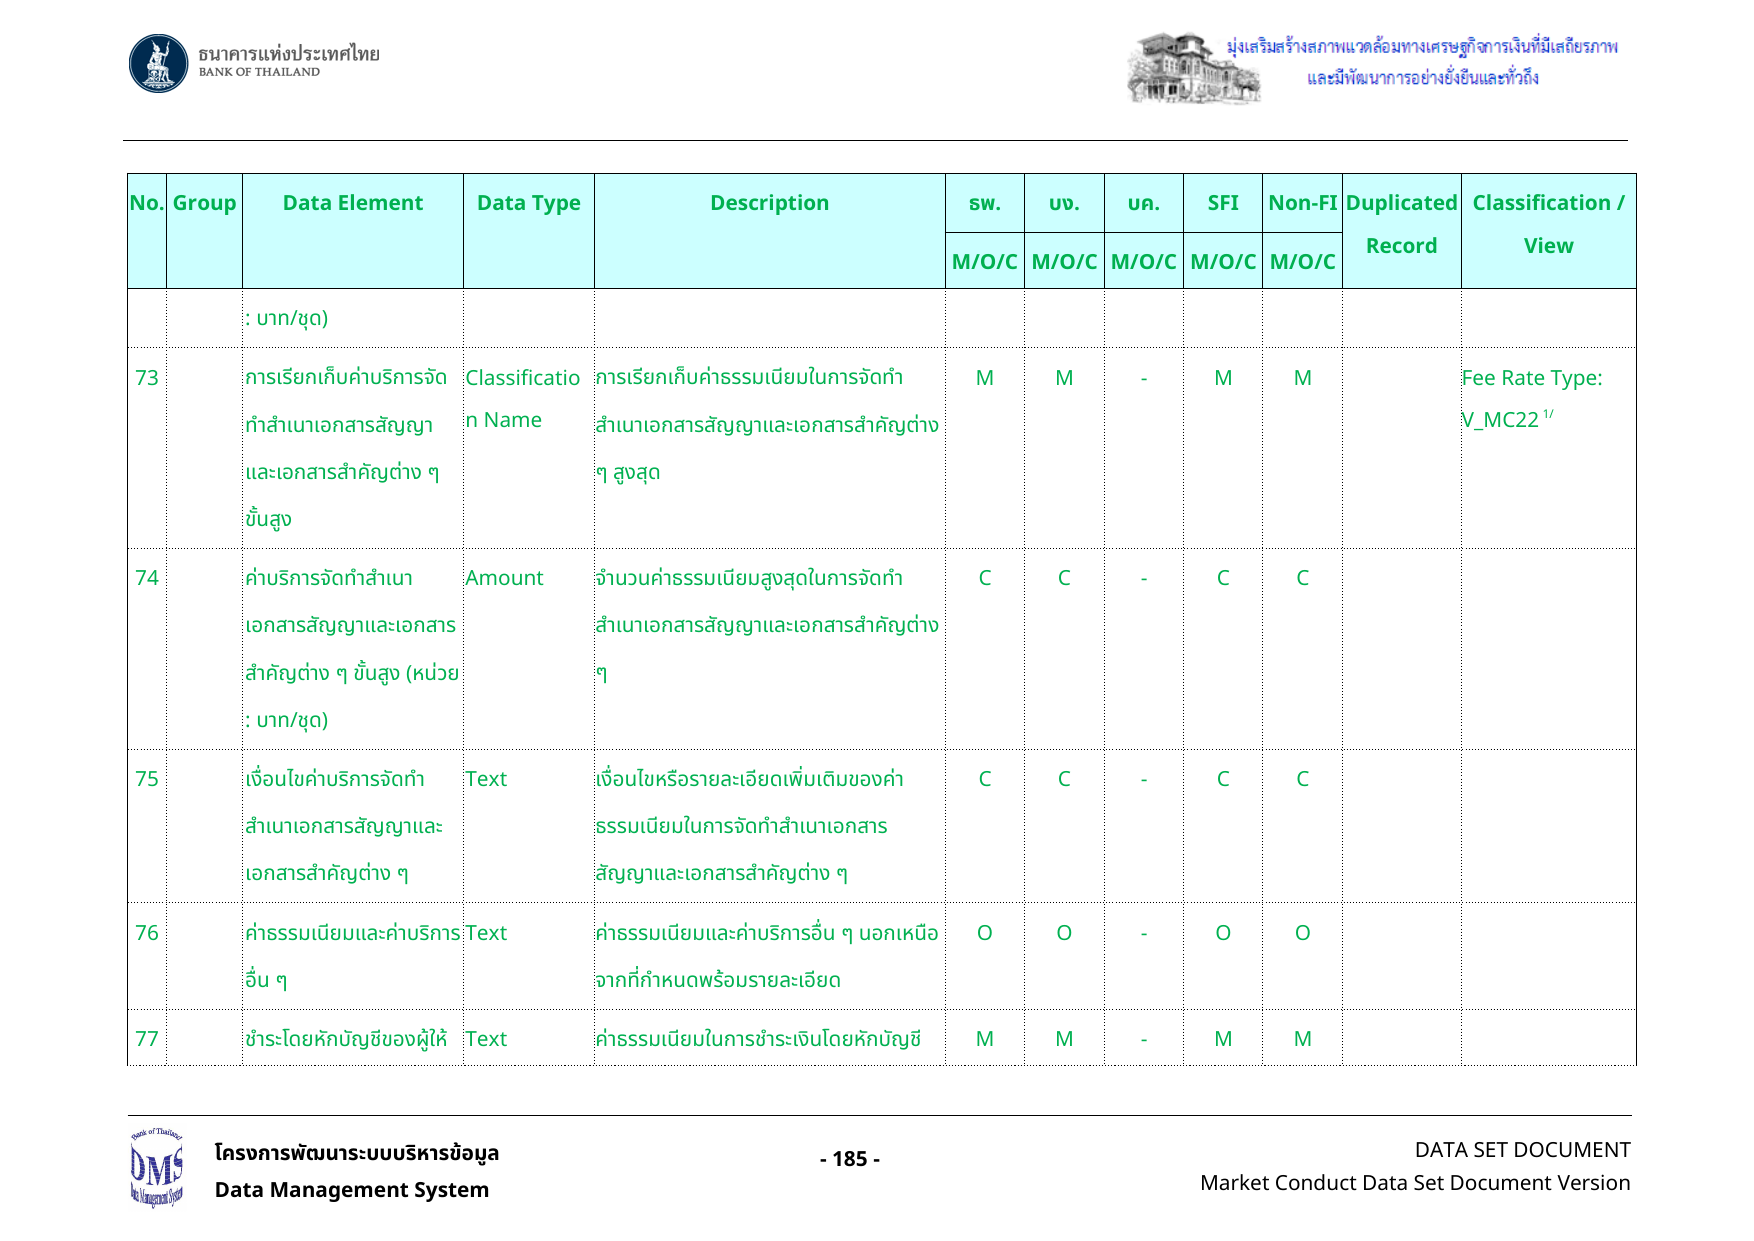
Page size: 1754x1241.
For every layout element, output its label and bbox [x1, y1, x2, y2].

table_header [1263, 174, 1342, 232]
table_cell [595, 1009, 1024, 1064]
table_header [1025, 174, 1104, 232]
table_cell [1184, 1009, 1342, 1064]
picture [1126, 28, 1622, 108]
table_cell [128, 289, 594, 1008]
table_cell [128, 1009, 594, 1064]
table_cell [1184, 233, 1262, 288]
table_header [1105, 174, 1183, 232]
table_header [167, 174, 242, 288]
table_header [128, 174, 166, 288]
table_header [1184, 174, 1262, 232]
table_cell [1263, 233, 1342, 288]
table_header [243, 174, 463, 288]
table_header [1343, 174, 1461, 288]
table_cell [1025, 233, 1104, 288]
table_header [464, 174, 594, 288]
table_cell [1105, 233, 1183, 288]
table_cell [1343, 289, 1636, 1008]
picture [118, 24, 391, 103]
picture [127, 1123, 187, 1212]
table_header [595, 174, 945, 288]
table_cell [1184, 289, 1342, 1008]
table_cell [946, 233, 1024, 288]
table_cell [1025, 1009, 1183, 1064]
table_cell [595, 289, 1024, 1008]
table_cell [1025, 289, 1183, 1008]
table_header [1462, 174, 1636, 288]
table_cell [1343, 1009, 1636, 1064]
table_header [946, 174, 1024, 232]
